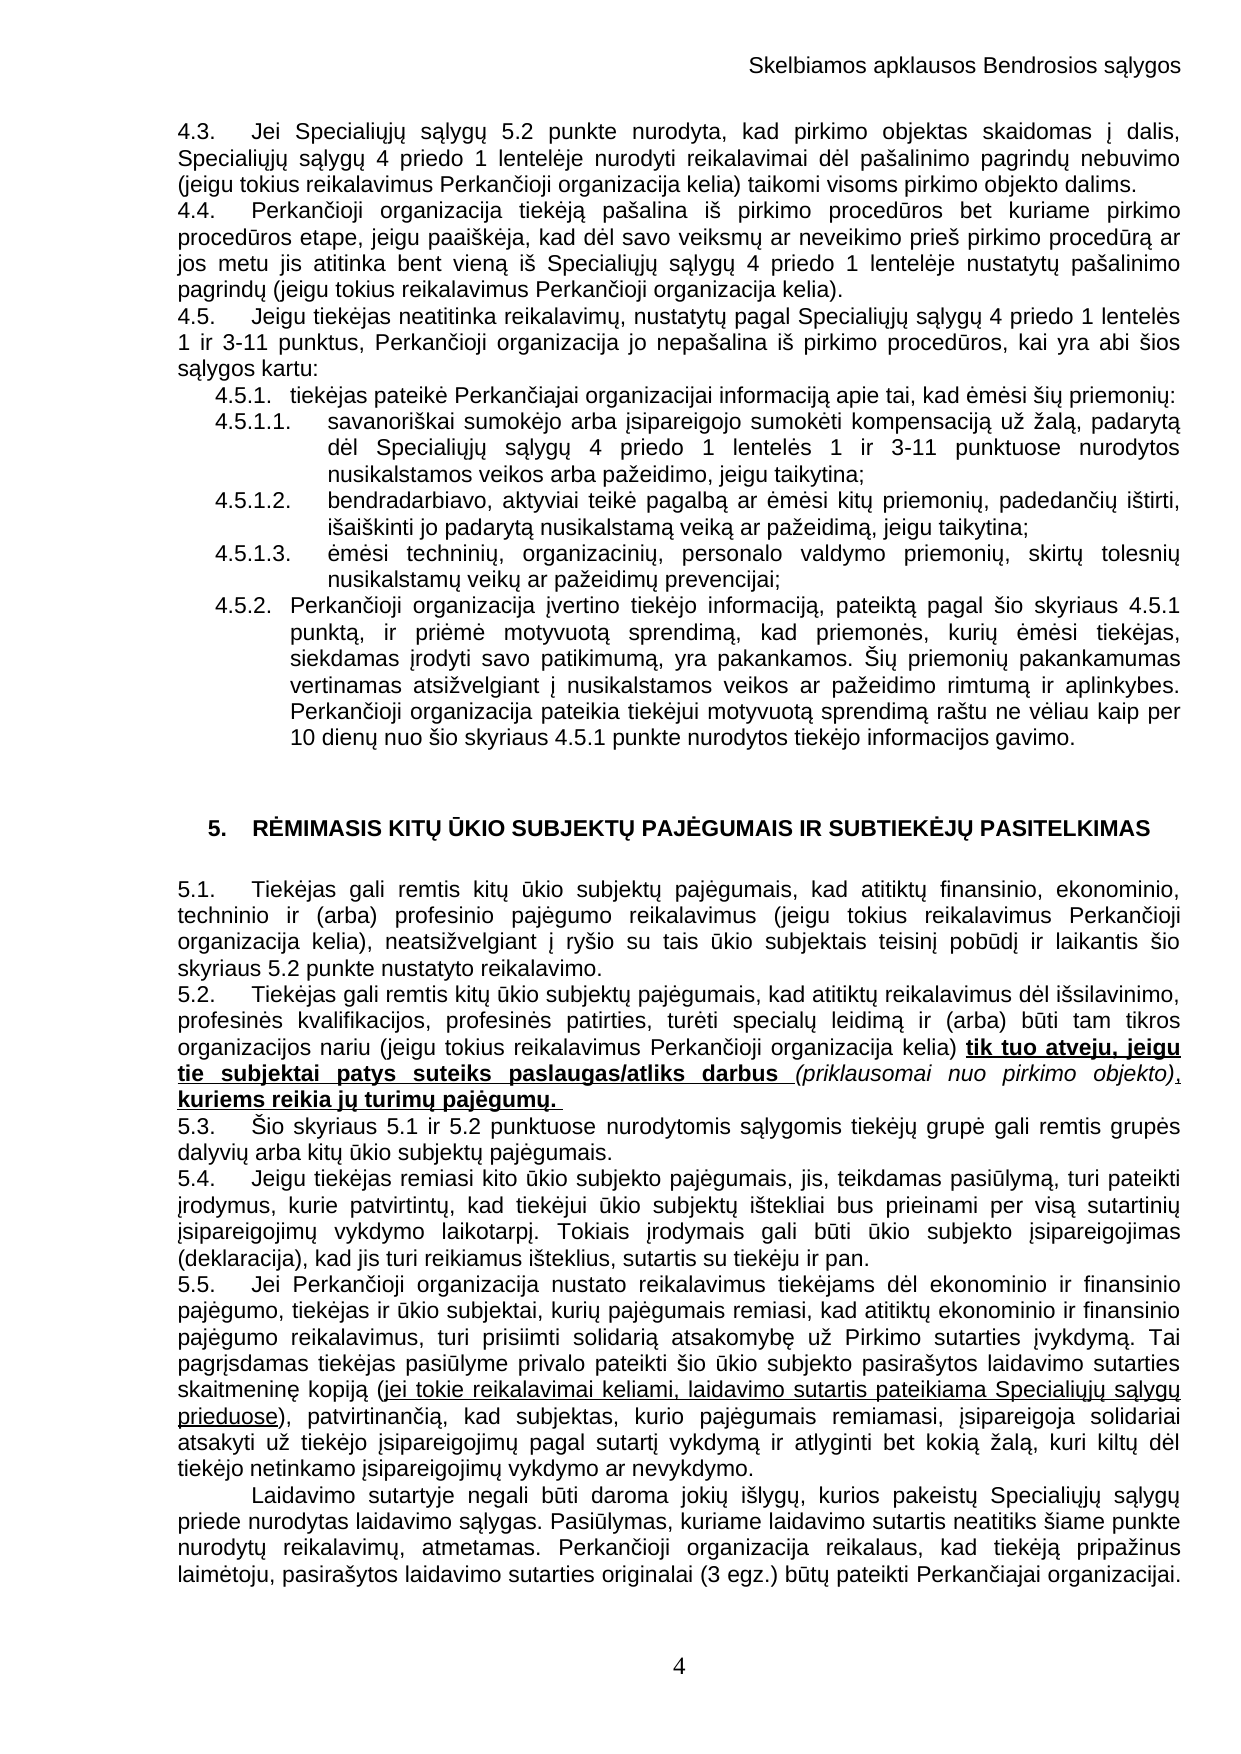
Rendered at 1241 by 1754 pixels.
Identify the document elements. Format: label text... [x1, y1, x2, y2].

list ėmėsi techninių, organizacinių, personalo valdymo priemonių, skirtų tolesnių nusikalstamų veikų ar pažeidimų prevencijai; [215, 540, 1181, 592]
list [177, 1482, 1181, 1587]
list Jei Specialiųjų sąlygų 5.2 punkte nurodyta, kad pirkimo objektas skaidomas į dalis, Specialiųjų sąlygų 4 priedo 1 lentelėje nurodyti reikalavimai dėl pašalinimo pagrindų nebuvimo (jeigu tokius reikalavimus Perkančioji organizacija kelia) taikomi visoms pirkimo objekto dalims. [177, 118, 1181, 197]
list Jeigu tiekėjas remiasi kito ūkio subjekto pajėgumais, jis, teikdamas pasiūlymą, turi pateikti įrodymus, kurie patvirtintų, kad tiekėjui ūkio subjektų ištekliai bus prieinami per visą sutartinių įsipareigojimų vykdymo laikotarpį. Tokiais įrodymais gali būti ūkio subjekto įsipareigojimas (deklaracija), kad jis turi reikiamus išteklius, sutartis su tiekėju ir pan. [177, 1165, 1181, 1271]
list savanoriškai sumokėjo arba įsipareigojo sumokėti kompensaciją už žalą, padarytą dėl Specialiųjų sąlygų 4 priedo 1 lentelės 1 ir 3-11 punktuose nurodytos nusikalstamos veikos arba pažeidimo, jeigu taikytina; [215, 408, 1181, 487]
list Perkančioji organizacija tiekėją pašalina iš pirkimo procedūros bet kuriame pirkimo procedūros etape, jeigu paaiškėja, kad dėl savo veiksmų ar neveikimo prieš pirkimo procedūrą ar jos metu jis atitinka bent vieną iš Specialiųjų sąlygų 4 priedo 1 lentelėje nustatytų pašalinimo pagrindų (jeigu tokius reikalavimus Perkančioji organizacija kelia). [177, 197, 1181, 303]
list Šio skyriaus 5.1 ir 5.2 punktuose nurodytomis sąlygomis tiekėjų grupė gali remtis grupės dalyvių arba kitų ūkio subjektų pajėgumais. [177, 1113, 1181, 1165]
list Tiekėjas gali remtis kitų ūkio subjektų pajėgumais, kad atitiktų reikalavimus dėl išsilavinimo, profesinės kvalifikacijos, profesinės patirties, turėti specialų leidimą ir (arba) būti tam tikros organizacijos nariu (jeigu tokius reikalavimus Perkančioji organizacija kelia) tik tuo atveju, jeigu tie subjektai patys suteiks paslaugas/atliks darbus (priklausomai nuo pirkimo objekto), kuriems reikia jų turimų pajėgumų. [177, 981, 1181, 1113]
list tiekėjas pateikė Perkančiajai organizacijai informaciją apie tai, kad ėmėsi šių priemonių: [215, 382, 1181, 408]
list Perkančioji organizacija įvertino tiekėjo informaciją, pateiktą pagal šio skyriaus 4.5.1 punktą, ir priėmė motyvuotą sprendimą, kad priemonės, kurių ėmėsi tiekėjas, siekdamas įrodyti savo patikimumą, yra pakankamos. Šių priemonių pakankamumas vertinamas atsižvelgiant į nusikalstamos veikos ar pažeidimo rimtumą ir aplinkybes. Perkančioji organizacija pateikia tiekėjui motyvuotą sprendimą raštu ne vėliau kaip per 10 dienų nuo šio skyriaus 4.5.1 punkte nurodytos tiekėjo informacijos gavimo. [215, 592, 1181, 751]
list Jeigu tiekėjas neatitinka reikalavimų, nustatytų pagal Specialiųjų sąlygų 4 priedo 1 lentelės 1 ir 3-11 punktus, Perkančioji organizacija jo nepašalina iš pirkimo procedūros, kai yra abi šios sąlygos kartu: [177, 303, 1181, 382]
list Jei Perkančioji organizacija nustato reikalavimus tiekėjams dėl ekonominio ir finansinio pajėgumo, tiekėjas ir ūkio subjektai, kurių pajėgumais remiasi, kad atitiktų ekonominio ir finansinio pajėgumo reikalavimus, turi prisiimti solidarią atsakomybę už Pirkimo sutarties įvykdymą. Tai pagrįsdamas tiekėjas pasiūlyme privalo pateikti šio ūkio subjekto pasirašytos laidavimo sutarties skaitmeninę kopiją (jei tokie reikalavimai keliami, laidavimo sutartis pateikiama Specialiųjų sąlygų prieduose), patvirtinančią, kad subjektas, kurio pajėgumais remiamasi, įsipareigoja solidariai atsakyti už tiekėjo įsipareigojimų pagal sutartį vykdymą ir atlyginti bet kokią žalą, kuri kiltų dėl tiekėjo netinkamo įsipareigojimų vykdymo ar nevykdymo. [177, 1271, 1181, 1482]
subtitle RĖMIMASIS KITŲ ŪKIO SUBJEKTŲ PAJĖGUMAIS IR SUBTIEKĖJŲ PASITELKIMAS [177, 814, 1181, 841]
list bendradarbiavo, aktyviai teikė pagalbą ar ėmėsi kitų priemonių, padedančių ištirti, išaiškinti jo padarytą nusikalstamą veiką ar pažeidimą, jeigu taikytina; [215, 487, 1181, 540]
list Tiekėjas gali remtis kitų ūkio subjektų pajėgumais, kad atitiktų finansinio, ekonominio, techninio ir (arba) profesinio pajėgumo reikalavimus (jeigu tokius reikalavimus Perkančioji organizacija kelia), neatsižvelgiant į ryšio su tais ūkio subjektais teisinį pobūdį ir laikantis šio skyriaus 5.2 punkte nustatyto reikalavimo. [177, 876, 1181, 981]
